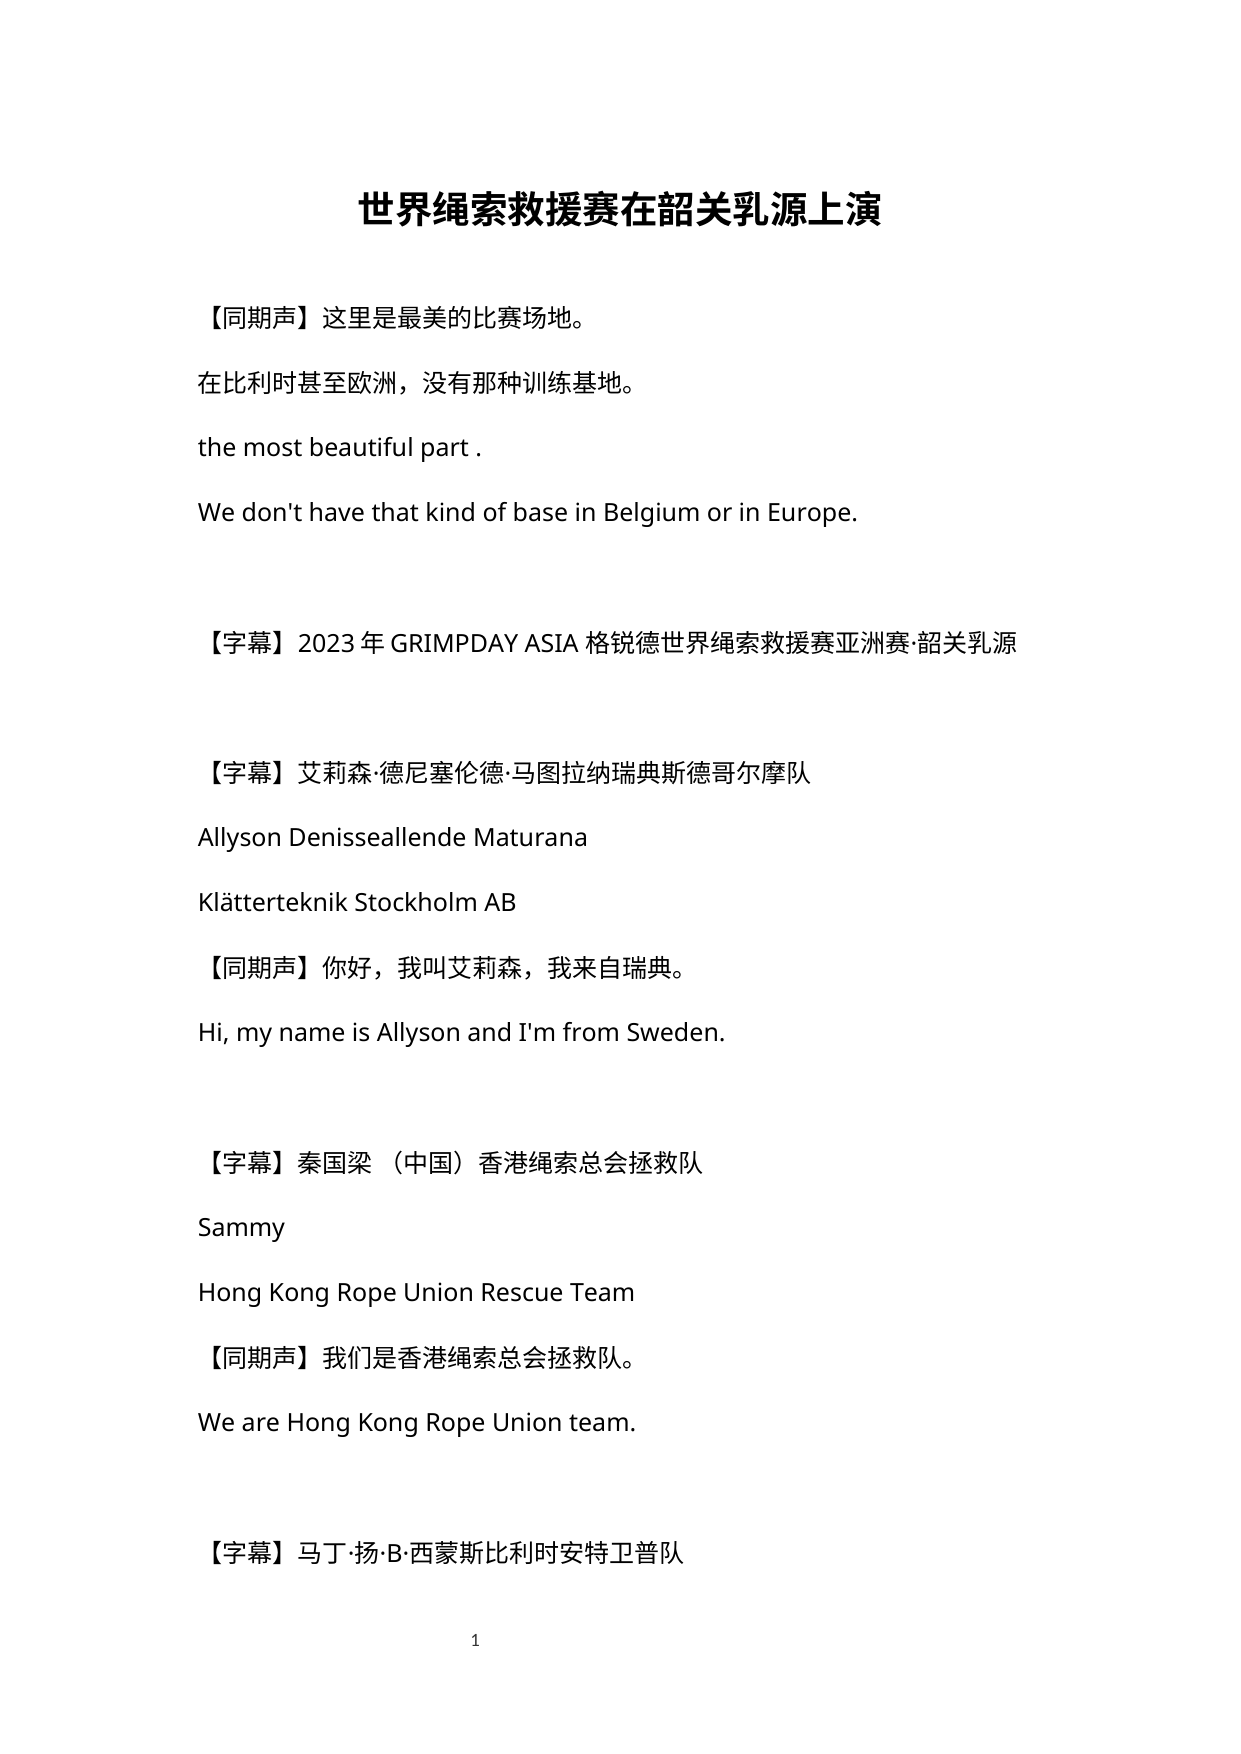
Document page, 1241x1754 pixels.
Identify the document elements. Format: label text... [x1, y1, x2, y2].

text the most beautiful part . [148, 414, 1093, 479]
text Sammy [148, 1194, 1093, 1259]
text 【字幕】2023年GRIMPDAY ASIA 格锐德世界绳索救援赛亚洲赛·韶关乳源 [148, 609, 1093, 674]
text Klätterteknik Stockholm AB [148, 869, 1093, 934]
text 【字幕】秦国梁 （中国）香港绳索总会拯救队 [148, 1129, 1093, 1194]
text Hi, my name is Allyson and I'm from Sweden. [148, 999, 1093, 1064]
text Allyson Denisseallende Maturana [148, 804, 1093, 869]
text 【字幕】艾莉森·德尼塞伦德·马图拉纳瑞典斯德哥尔摩队 [148, 739, 1093, 804]
text 【同期声】我们是香港绳索总会拯救队。 [148, 1324, 1093, 1389]
text Hong Kong Rope Union Rescue Team [148, 1259, 1093, 1324]
text 【同期声】这里是最美的比赛场地。 [148, 284, 1093, 349]
text 在比利时甚至欧洲，没有那种训练基地。 [148, 349, 1093, 414]
text 【同期声】你好，我叫艾莉森，我来自瑞典。 [148, 934, 1093, 999]
text 【字幕】马丁·扬·B·西蒙斯比利时安特卫普队 [148, 1519, 1093, 1584]
text We are Hong Kong Rope Union team. [148, 1389, 1093, 1454]
text 世界绳索救援赛在韶关乳源上演 [148, 174, 1093, 239]
text We don't have that kind of base in Belgium or in Europe. [148, 479, 1093, 544]
